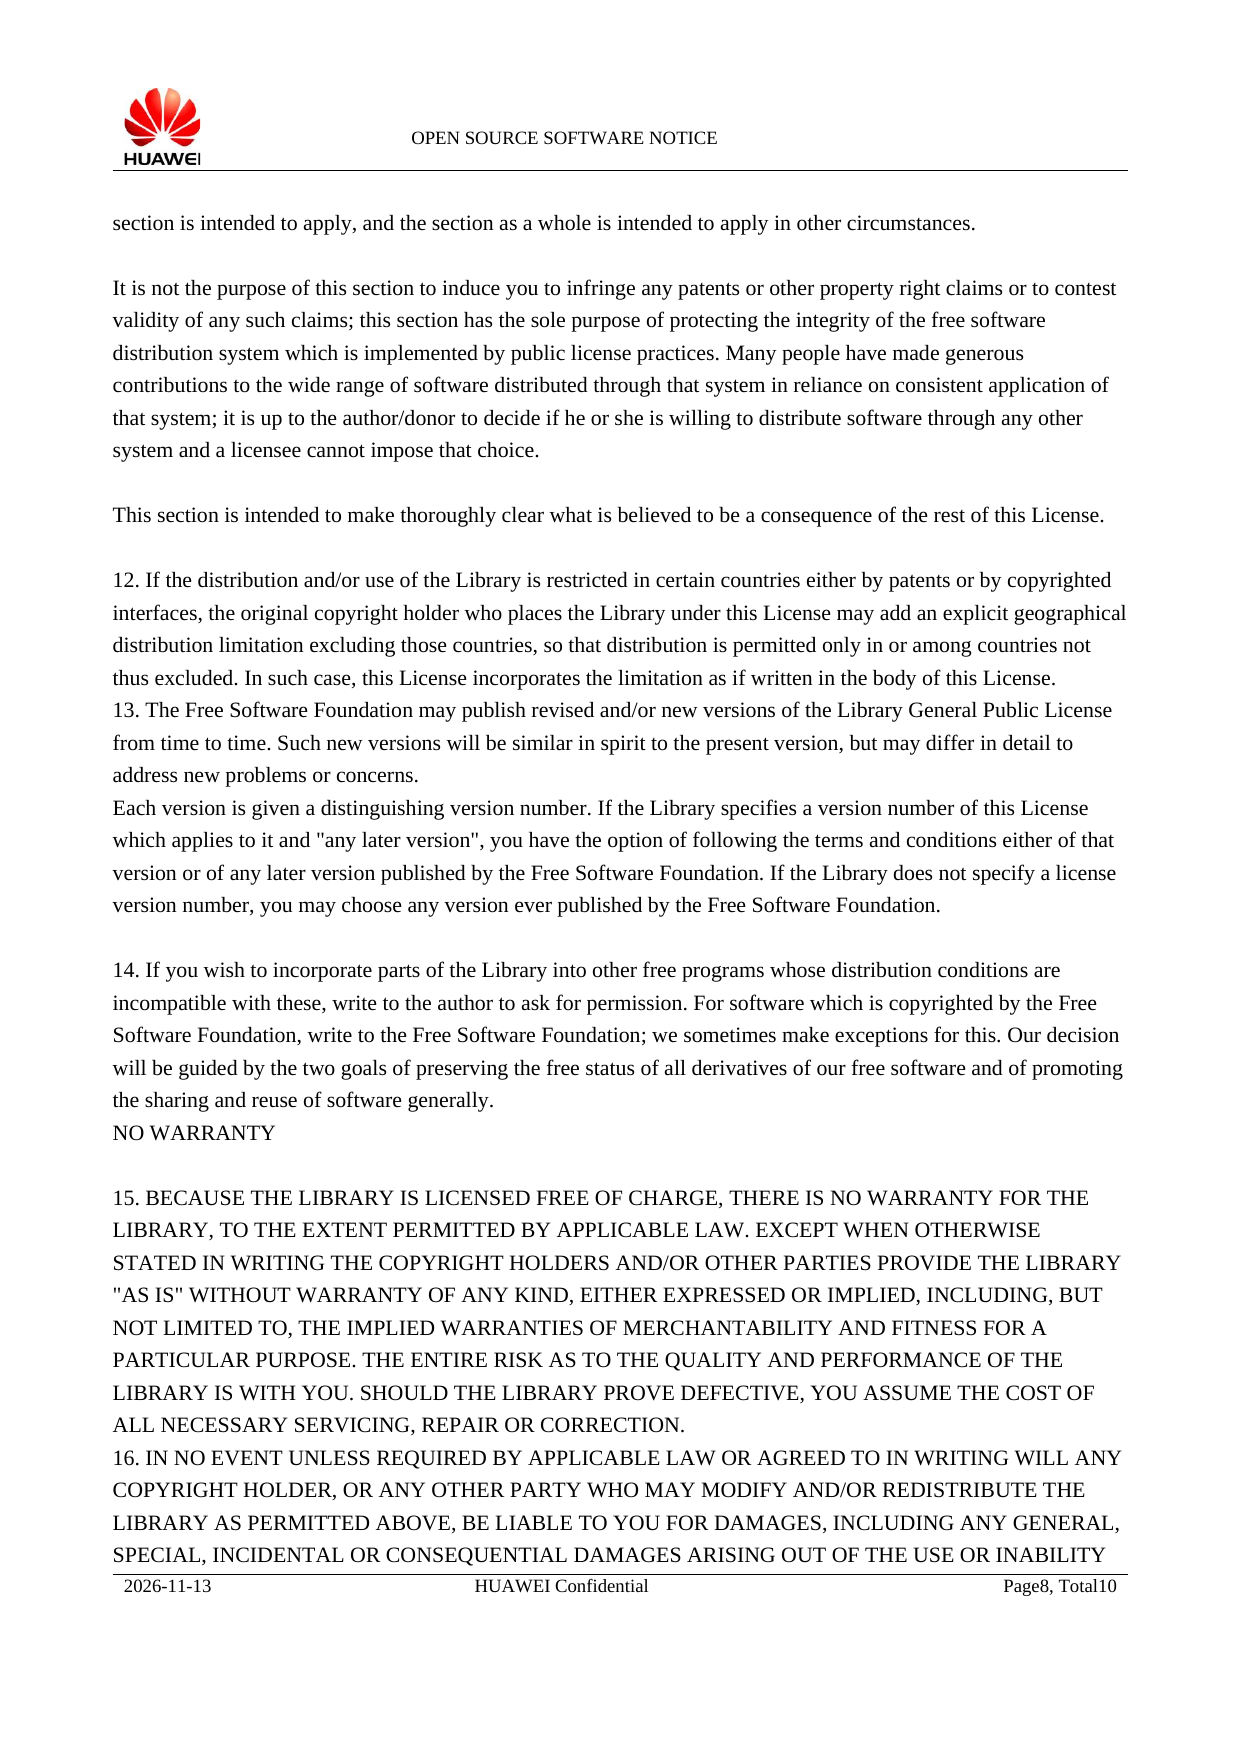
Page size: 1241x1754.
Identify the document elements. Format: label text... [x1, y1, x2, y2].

picture [124, 88, 201, 165]
